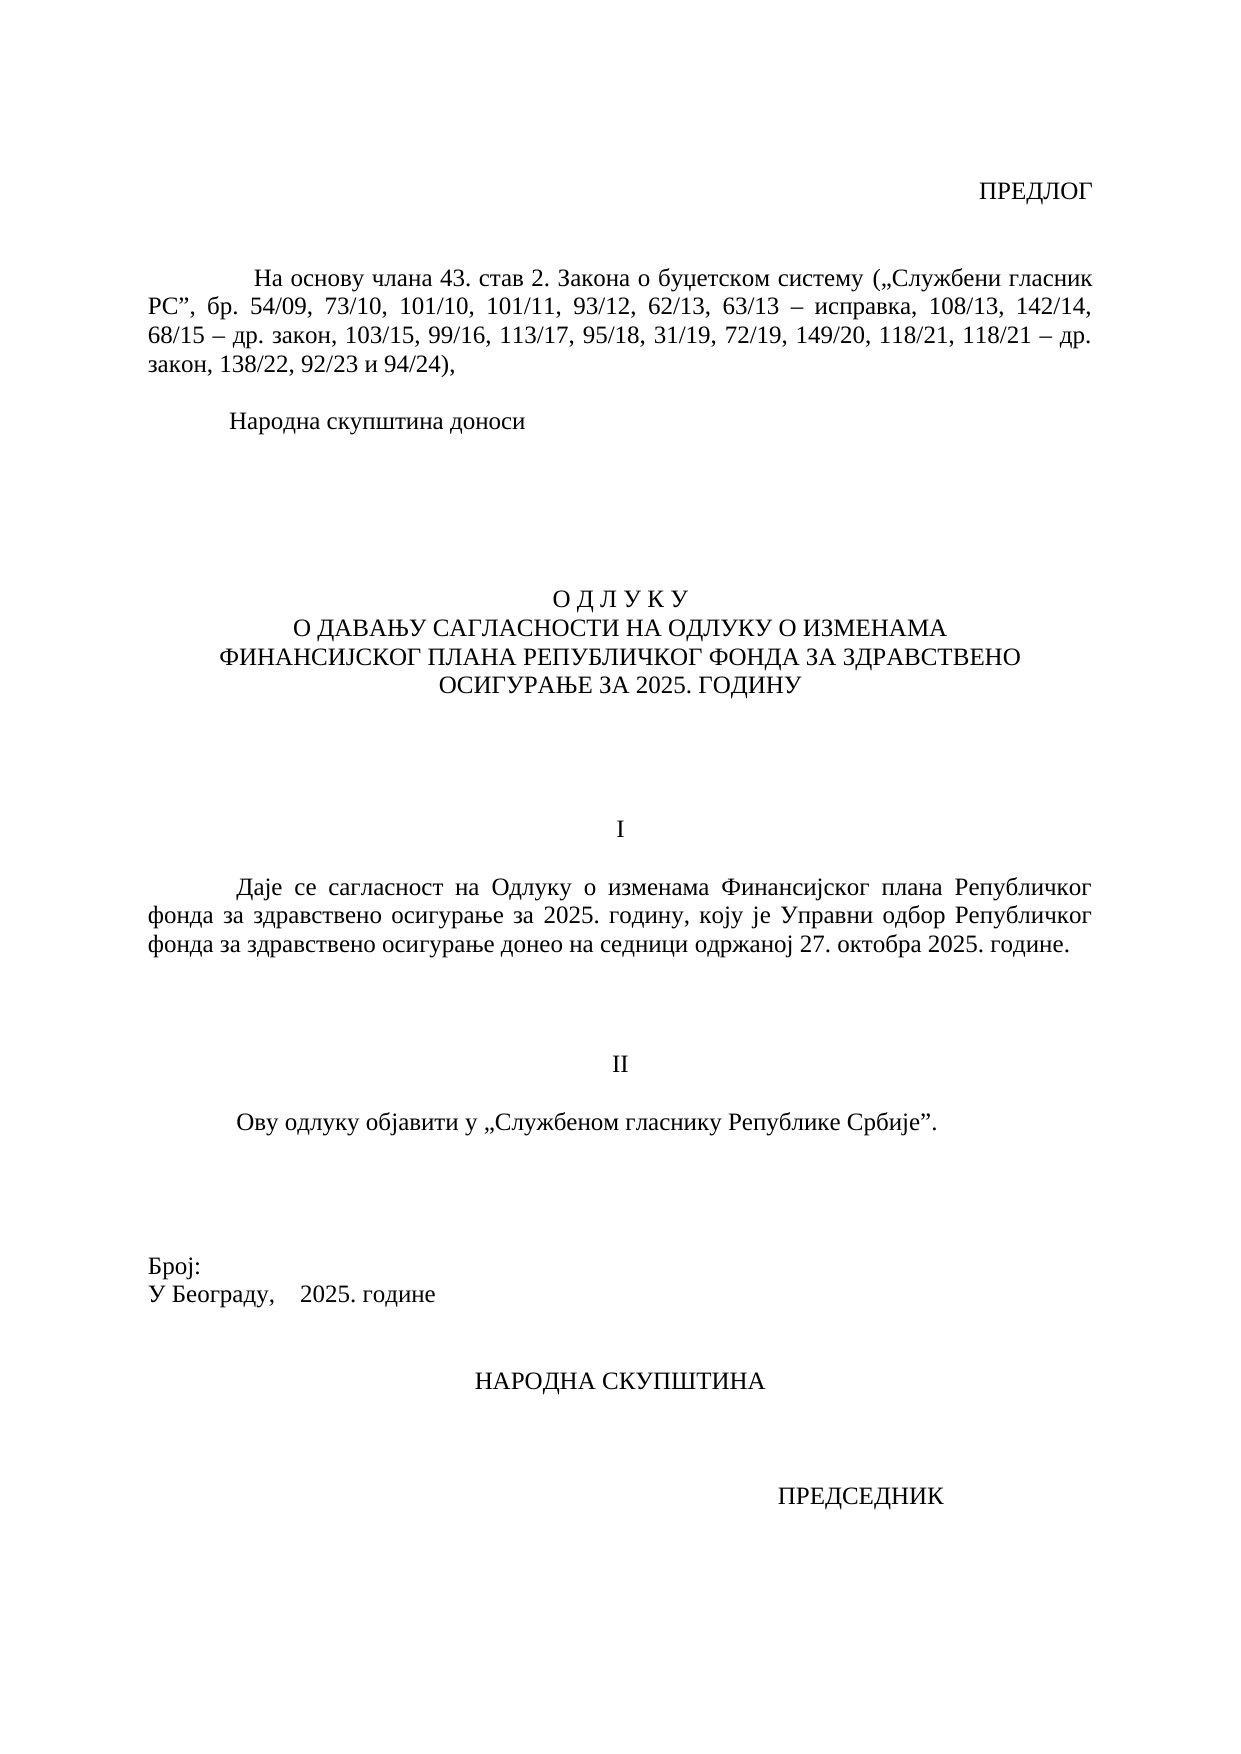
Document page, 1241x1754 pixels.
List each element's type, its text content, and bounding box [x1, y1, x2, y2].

text I [148, 814, 1093, 843]
text ФИНАНСИЈСКОГ ПЛАНА РЕПУБЛИЧКОГ ФОНДА ЗА ЗДРАВСТВЕНО ОСИГУРАЊЕ ЗА 2025. ГОДИНУ [148, 642, 1093, 699]
text Народна скупштина доноси [148, 406, 1093, 435]
text Даје се сагласност на Одлуку о изменама Финансијског плана Републичког фонда за здравствено осигурање за 2025. годину, коју је Управни одбор Републичког фонда за здравствено осигурање донео на седници одржаној 27. октобра 2025. године. [148, 872, 1093, 958]
text Ову одлуку објавити у „Службеном гласнику Републике Србије”. [148, 1107, 1093, 1136]
text ПРЕДЛОГ [148, 176, 1093, 205]
text О ДАВАЊУ САГЛАСНОСТИ НА ОДЛУКУ О ИЗМЕНАМА [148, 613, 1093, 642]
text II [148, 1049, 1093, 1078]
text У Београду, 2025. године [148, 1279, 1093, 1308]
text ПРЕДСЕДНИК [148, 1481, 1093, 1509]
text Број: [148, 1251, 1093, 1279]
text На основу члана 43. став 2. Закона о буџетском систему („Службени гласник РС”, бр. 54/09, 73/10, 101/10, 101/11, 93/12, 62/13, 63/13 – исправка, 108/13, 142/14, 68/15 – др. закон, 103/15, 99/16, 113/17, 95/18, 31/19, 72/19, 149/20, 118/21, 118/21 – др. закон, 138/22, 92/23 и 94/24), [148, 263, 1093, 378]
text О Д Л У К У [148, 584, 1093, 613]
text НАРОДНА СКУПШТИНА [148, 1366, 1093, 1394]
